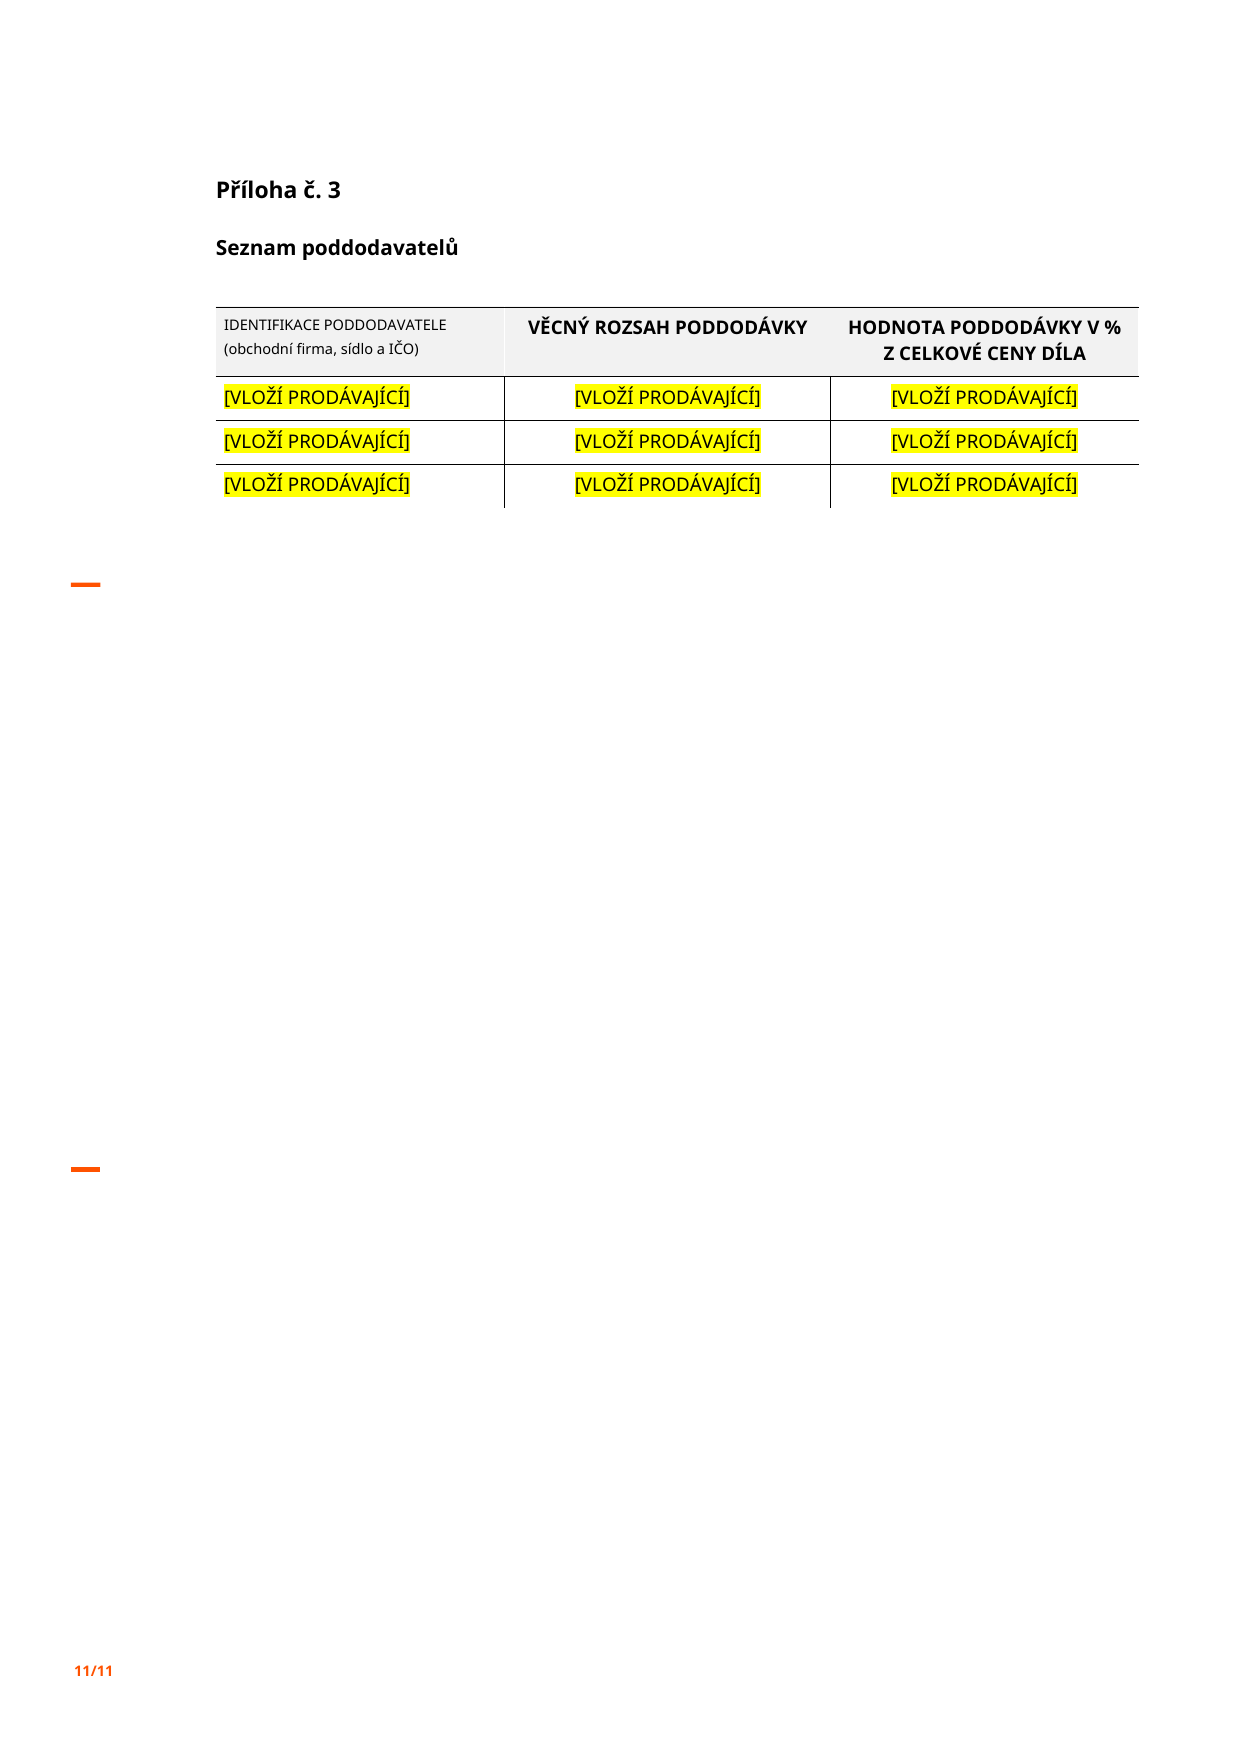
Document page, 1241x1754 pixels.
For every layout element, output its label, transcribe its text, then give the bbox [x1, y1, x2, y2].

table_cell [VLOŽÍ PRODÁVAJÍCÍ] [216, 421, 504, 463]
table_cell [VLOŽÍ PRODÁVAJÍCÍ] [216, 377, 504, 420]
table_cell [VLOŽÍ PRODÁVAJÍCÍ] [831, 421, 1138, 463]
table_cell [VLOŽÍ PRODÁVAJÍCÍ] [505, 377, 830, 420]
table_cell [VLOŽÍ PRODÁVAJÍCÍ] [831, 377, 1138, 420]
table_cell [VLOŽÍ PRODÁVAJÍCÍ] [505, 465, 830, 507]
table_cell [VLOŽÍ PRODÁVAJÍCÍ] [505, 421, 830, 463]
table_header HODNOTA PODDODÁVKY V % Z CELKOVÉ CENY DÍLA [831, 308, 1138, 376]
table_header VĚCNÝ ROZSAH PODDODÁVKY [505, 308, 831, 376]
table_cell [VLOŽÍ PRODÁVAJÍCÍ] [216, 465, 504, 507]
text Seznam poddodavatelů [216, 233, 1122, 261]
table_header IDENTIFIKACE PODDODAVATELE (obchodní firma, sídlo a IČO) [216, 308, 504, 376]
text Příloha č. 3 [216, 174, 1122, 205]
table_cell [VLOŽÍ PRODÁVAJÍCÍ] [831, 465, 1138, 507]
